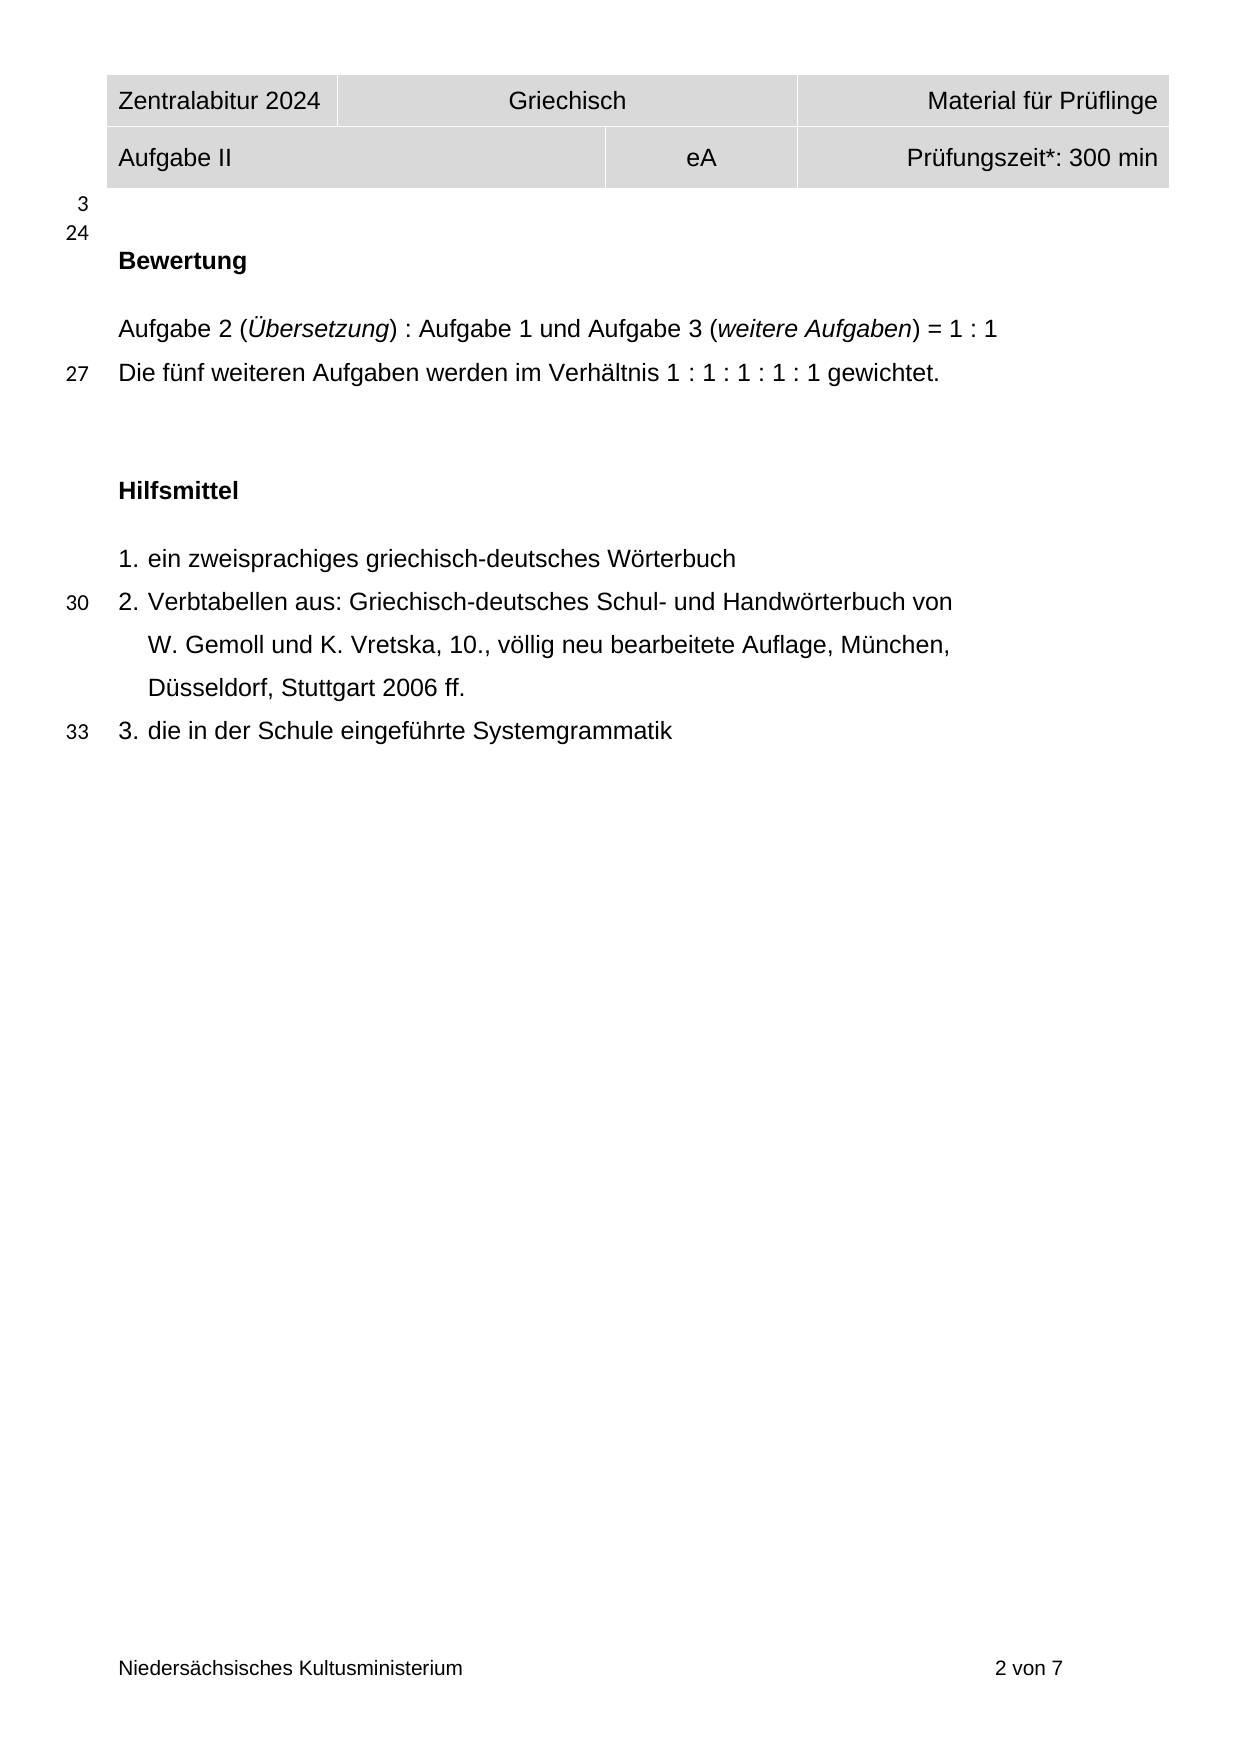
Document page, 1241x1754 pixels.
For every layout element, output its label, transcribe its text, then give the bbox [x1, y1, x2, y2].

list ein zweisprachiges griechisch-deutsches Wörterbuch [118, 544, 1063, 572]
text Hilfsmittel [118, 476, 1063, 504]
list die in der Schule eingeführte Systemgrammatik [118, 716, 1063, 745]
text Aufgabe 2 (Übersetzung) : Aufgabe 1 und Aufgabe 3 (weitere Aufgaben) = 1 : 1 [118, 314, 1063, 343]
text Bewertung [118, 246, 1063, 275]
text Die fünf weiteren Aufgaben werden im Verhältnis 1 : 1 : 1 : 1 : 1 gewichtet. [118, 357, 1063, 386]
list Verbtabellen aus: Griechisch-deutsches Schul- und Handwörterbuch von W. Gemoll und K. Vretska, 10., völlig neu bearbeitete Auflage, München, Düsseldorf, Stuttgart 2006 ff. [118, 587, 1063, 702]
